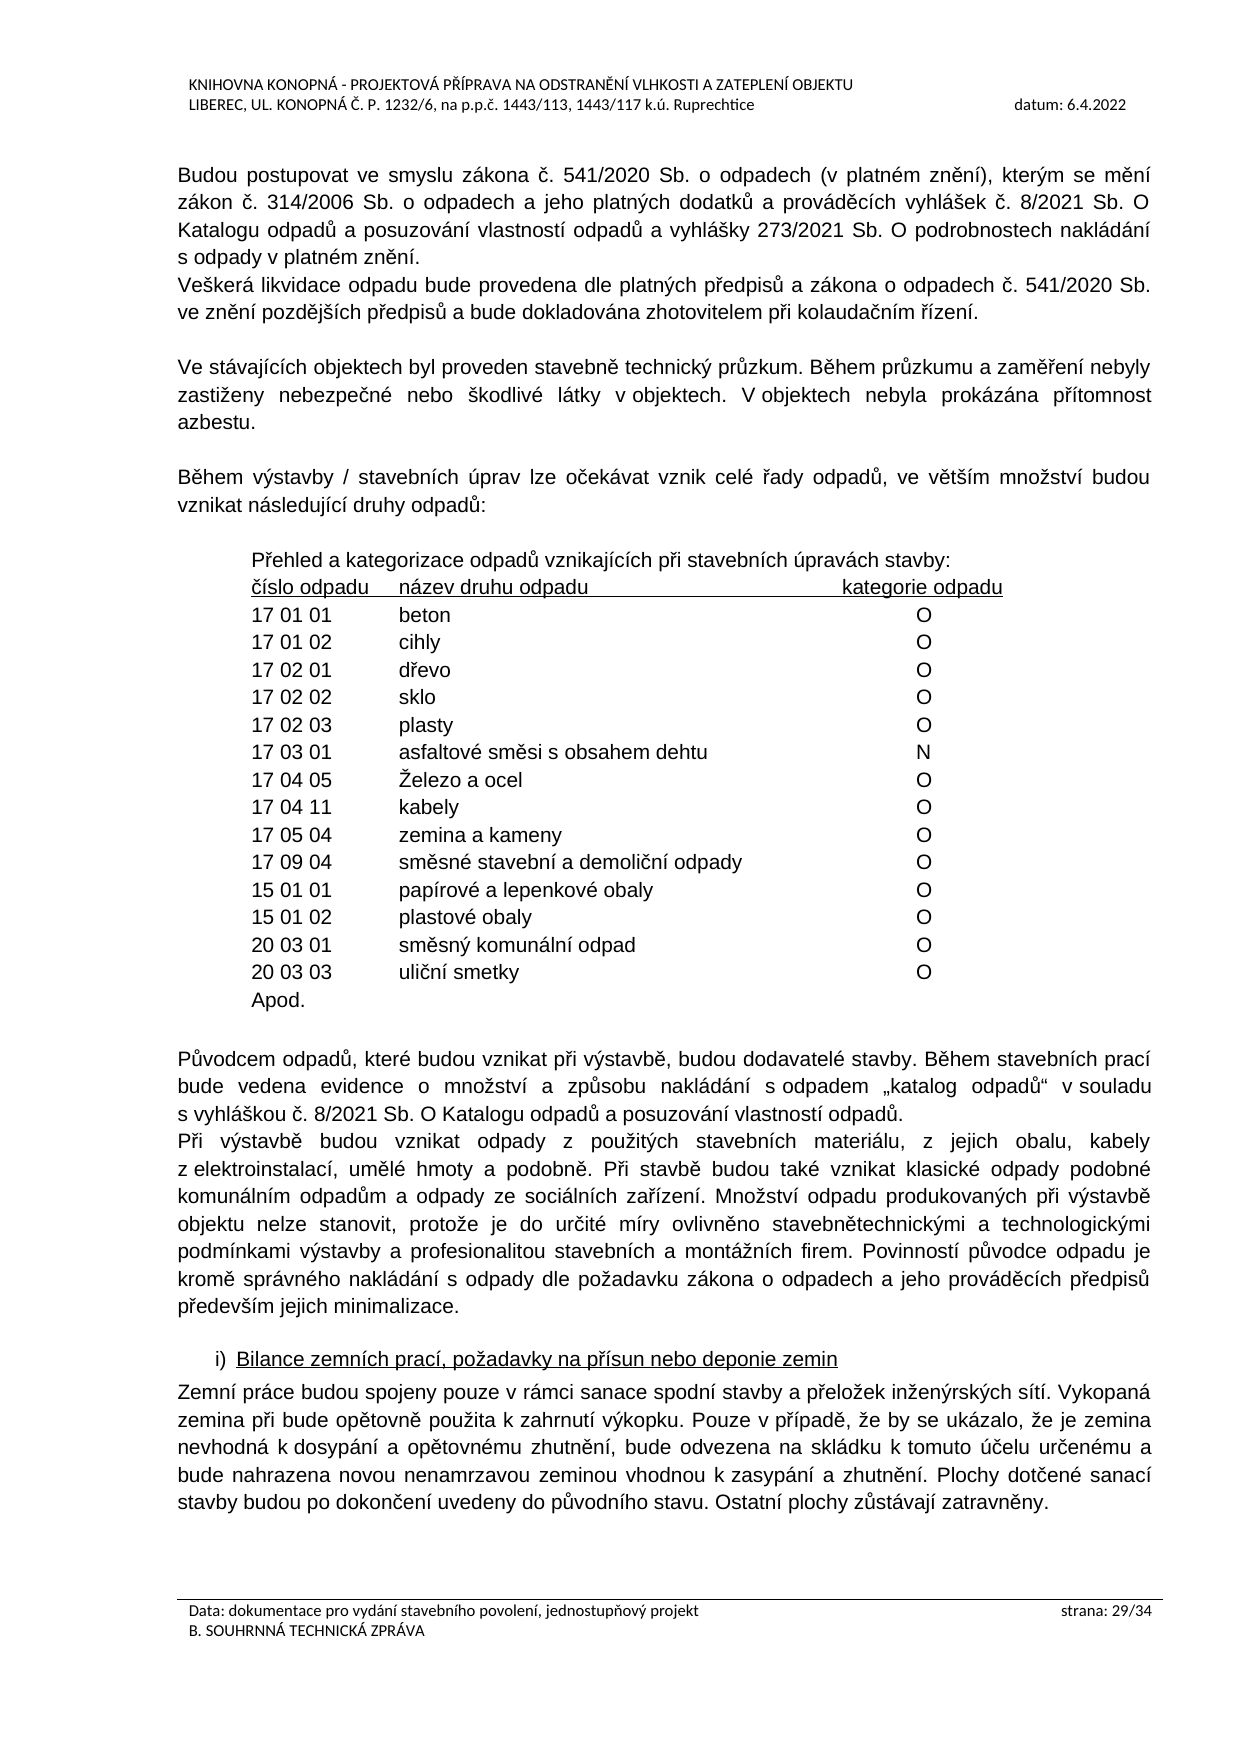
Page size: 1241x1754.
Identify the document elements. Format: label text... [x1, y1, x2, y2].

text 17 02 01 dřevo O [177, 657, 1152, 681]
text Přehled a kategorizace odpadů vznikajících při stavebních úpravách stavby: [177, 547, 1152, 571]
text 17 02 03 plasty O [177, 712, 1152, 736]
text 17 02 02 sklo O [177, 685, 1152, 709]
text 15 01 01 papírové a lepenkové obaly O [177, 877, 1152, 901]
text číslo odpadu název druhu odpadu kategorie odpadu [177, 575, 1152, 599]
text 17 05 04 zemina a kameny O [177, 822, 1152, 846]
text 17 09 04 směsné stavební a demoliční odpady O [177, 850, 1152, 874]
text Při výstavbě budou vznikat odpady z použitých stavebních materiálu, z jejich obalu, kabely z elektroinstalací, umělé hmoty a podobně. Při stavbě budou také vznikat klasické odpady podobné komunálním odpadům a odpady ze sociálních zařízení. Množství odpadu produkovaných při výstavbě objektu nelze stanovit, protože je do určité míry ovlivněno stavebnětechnickými a technologickými podmínkami výstavby a profesionalitou stavebních a montážních firem. Povinností původce odpadu je kromě správného nakládání s odpady dle požadavku zákona o odpadech a jeho prováděcích předpisů především jejich minimalizace. [177, 1129, 1152, 1318]
text 17 03 01 asfaltové směsi s obsahem dehtu N [177, 740, 1152, 764]
text 15 01 02 plastové obaly O [177, 905, 1152, 929]
text Apod. [177, 987, 1152, 1011]
text 17 01 01 beton O [177, 602, 1152, 626]
text Budou postupovat ve smyslu zákona č. 541/2020 Sb. o odpadech (v platném znění), kterým se mění zákon č. 314/2006 Sb. o odpadech a jeho platných dodatků a prováděcích vyhlášek č. 8/2021 Sb. O Katalogu odpadů a posuzování vlastností odpadů a vyhlášky 273/2021 Sb. O podrobnostech nakládání s odpady v platném znění. [177, 162, 1152, 269]
text 20 03 03 uliční smetky O [177, 960, 1152, 984]
text 17 04 05 Železo a ocel O [177, 767, 1152, 791]
subtitle Bilance zemních prací, požadavky na přísun nebo deponie zemin [215, 1346, 1152, 1370]
text Veškerá likvidace odpadu bude provedena dle platných předpisů a zákona o odpadech č. 541/2020 Sb. ve znění pozdějších předpisů a bude dokladována zhotovitelem při kolaudačním řízení. [177, 272, 1152, 324]
text Zemní práce budou spojeny pouze v rámci sanace spodní stavby a přeložek inženýrských sítí. Vykopaná zemina při bude opětovně použita k zahrnutí výkopku. Pouze v případě, že by se ukázalo, že je zemina nevhodná k dosypání a opětovnému zhutnění, bude odvezena na skládku k tomuto účelu určenému a bude nahrazena novou nenamrzavou zeminou vhodnou k zasypání a zhutnění. Plochy dotčené sanací stavby budou po dokončení uvedeny do původního stavu. Ostatní plochy zůstávají zatravněny. [177, 1380, 1152, 1514]
text Během výstavby / stavebních úprav lze očekávat vznik celé řady odpadů, ve větším množství budou vznikat následující druhy odpadů: [177, 465, 1152, 516]
text 17 04 11 kabely O [177, 795, 1152, 819]
text Původcem odpadů, které budou vznikat při výstavbě, budou dodavatelé stavby. Během stavebních prací bude vedena evidence o množství a způsobu nakládání s odpadem „katalog odpadů“ v souladu s vyhláškou č. 8/2021 Sb. O Katalogu odpadů a posuzování vlastností odpadů. [177, 1046, 1152, 1125]
text 17 01 02 cihly O [177, 630, 1152, 654]
text Ve stávajících objektech byl proveden stavebně technický průzkum. Během průzkumu a zaměření nebyly zastiženy nebezpečné nebo škodlivé látky v objektech. V objektech nebyla prokázána přítomnost azbestu. [177, 355, 1152, 434]
text 20 03 01 směsný komunální odpad O [177, 932, 1152, 956]
